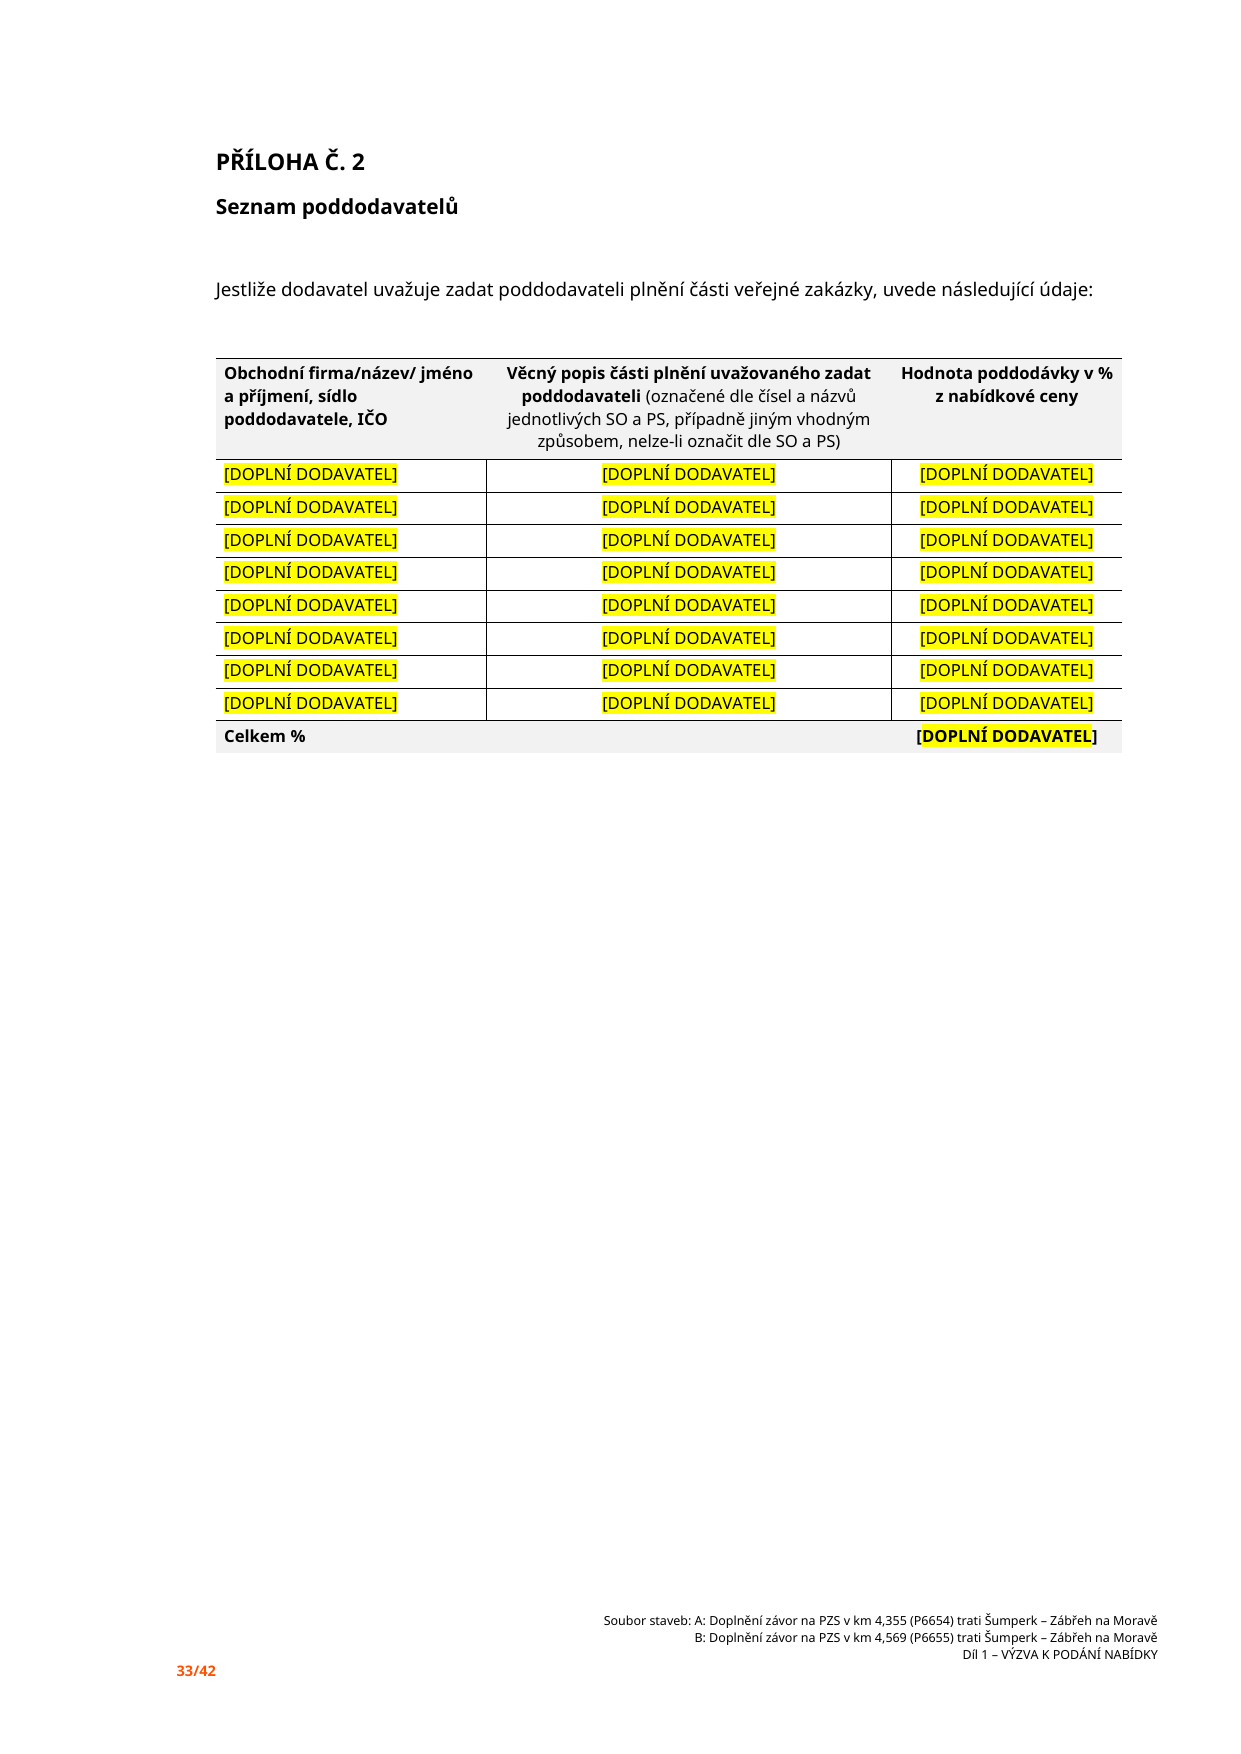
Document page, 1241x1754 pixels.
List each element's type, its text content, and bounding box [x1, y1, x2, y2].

table_cell [DOPLNÍ DODAVATEL] [216, 525, 486, 557]
table_cell [DOPLNÍ DODAVATEL] [487, 623, 891, 655]
table_cell [DOPLNÍ DODAVATEL] [487, 460, 891, 491]
table_cell [DOPLNÍ DODAVATEL] [487, 525, 891, 557]
table_header Věcný popis části plnění uvažovaného zadat poddodavateli (označené dle čísel a názvů jednotlivých SO a PS, případně jiným vhodným způsobem, nelze-li označit dle SO a PS) [486, 359, 891, 459]
table_cell [DOPLNÍ DODAVATEL] [892, 558, 1122, 589]
table_cell [DOPLNÍ DODAVATEL] [891, 721, 1122, 753]
table_cell [DOPLNÍ DODAVATEL] [487, 493, 891, 524]
table_cell [DOPLNÍ DODAVATEL] [892, 493, 1122, 524]
table_cell [486, 721, 891, 753]
table_cell [DOPLNÍ DODAVATEL] [892, 656, 1122, 688]
table_cell [DOPLNÍ DODAVATEL] [216, 460, 486, 491]
table_cell [DOPLNÍ DODAVATEL] [487, 656, 891, 688]
text Seznam poddodavatelů [216, 192, 1122, 221]
table_cell [DOPLNÍ DODAVATEL] [487, 558, 891, 589]
table_cell [DOPLNÍ DODAVATEL] [892, 460, 1122, 491]
table_cell [DOPLNÍ DODAVATEL] [216, 656, 486, 688]
text Příloha č. 2 [216, 146, 1122, 177]
table_cell [DOPLNÍ DODAVATEL] [892, 525, 1122, 557]
table_cell [DOPLNÍ DODAVATEL] [216, 623, 486, 655]
table_cell [DOPLNÍ DODAVATEL] [892, 591, 1122, 622]
table_cell [DOPLNÍ DODAVATEL] [892, 623, 1122, 655]
table_cell [DOPLNÍ DODAVATEL] [216, 493, 486, 524]
table_header Hodnota poddodávky v % z nabídkové ceny [891, 359, 1122, 459]
table_cell [DOPLNÍ DODAVATEL] [216, 591, 486, 622]
table_cell [DOPLNÍ DODAVATEL] [216, 558, 486, 589]
text Jestliže dodavatel uvažuje zadat poddodavateli plnění části veřejné zakázky, uvede následující údaje: [216, 277, 1122, 302]
table_cell Celkem % [216, 721, 486, 753]
table_cell [DOPLNÍ DODAVATEL] [487, 689, 891, 720]
table_cell [DOPLNÍ DODAVATEL] [487, 591, 891, 622]
table_header Obchodní firma/název/ jméno a příjmení, sídlo poddodavatele, IČO [216, 359, 486, 459]
table_cell [DOPLNÍ DODAVATEL] [216, 689, 486, 720]
table_cell [DOPLNÍ DODAVATEL] [892, 689, 1122, 720]
